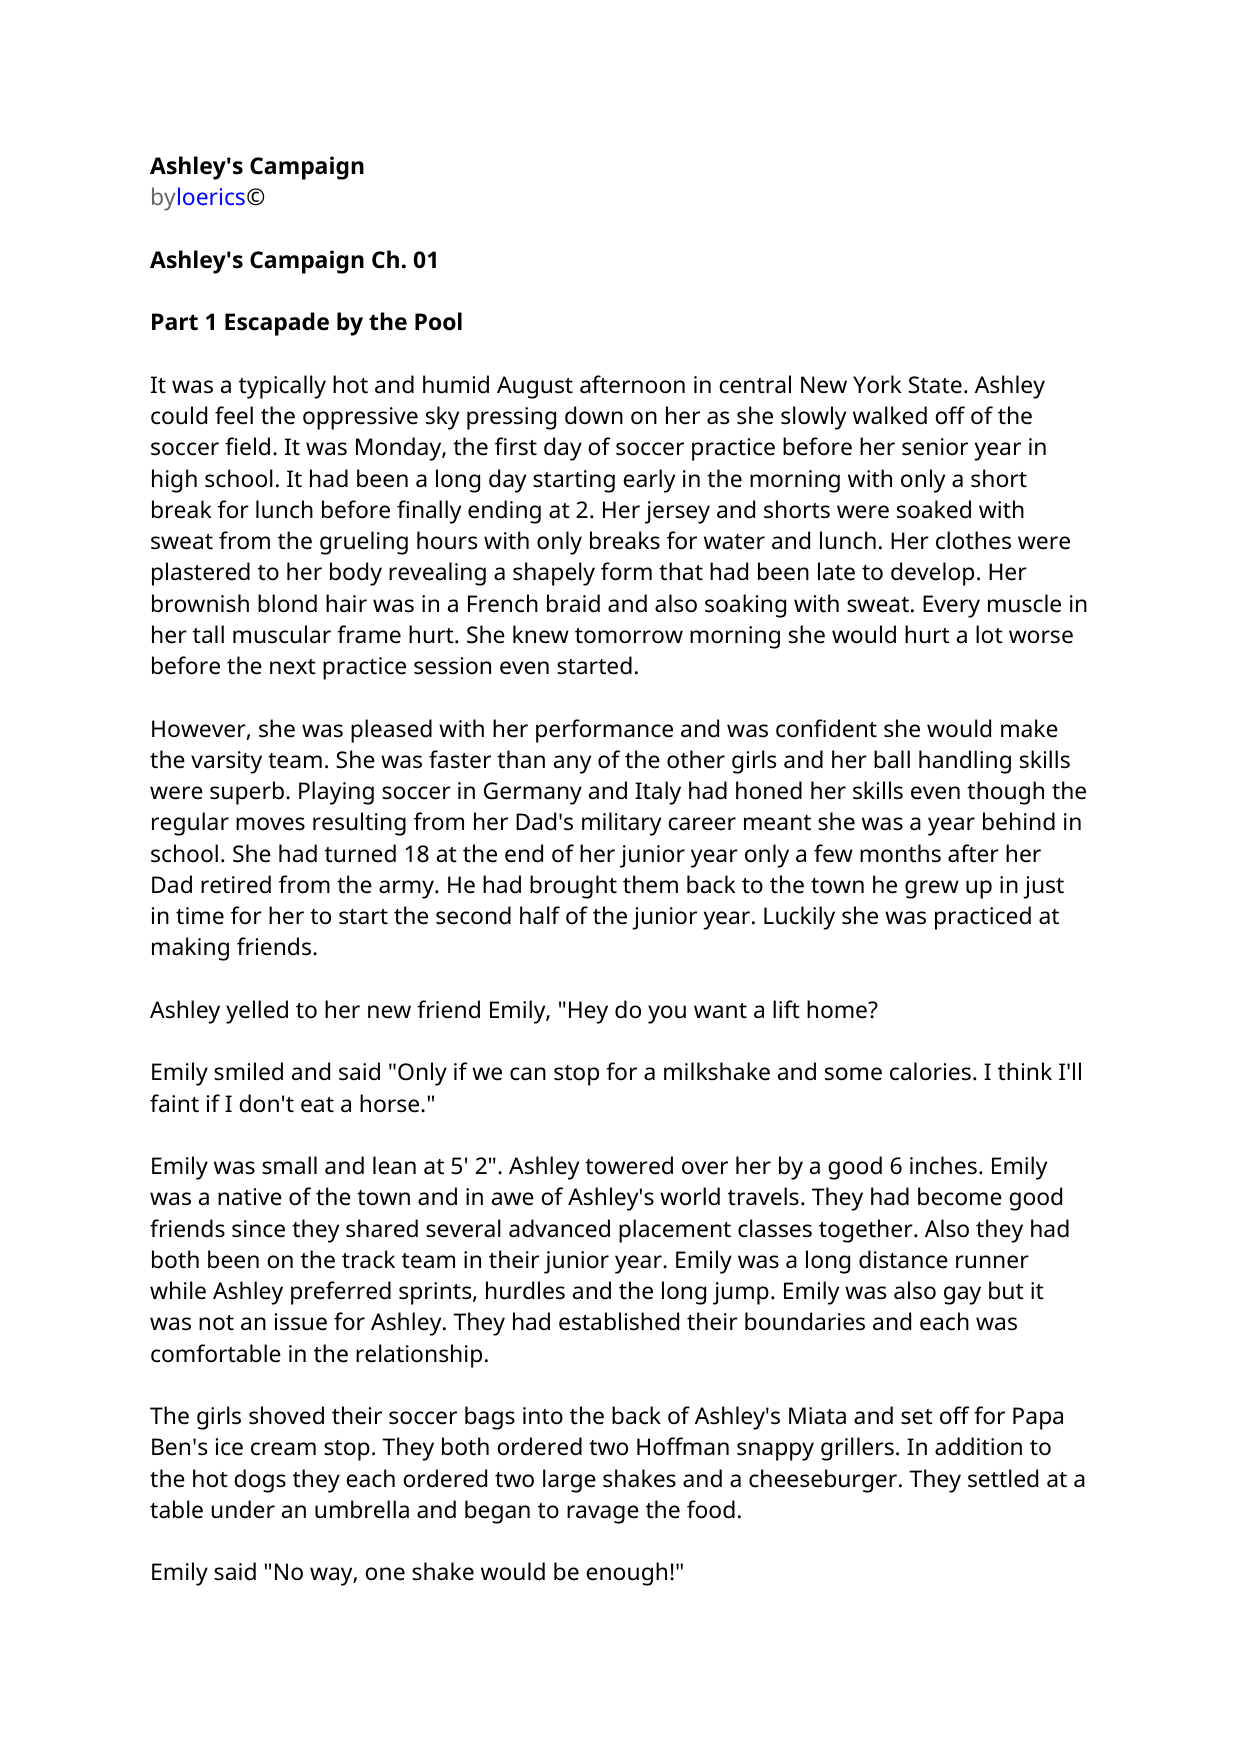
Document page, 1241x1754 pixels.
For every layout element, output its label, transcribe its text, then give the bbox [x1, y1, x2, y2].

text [150, 275, 1090, 1587]
text Ashley's Campaign Ch. 01 [150, 244, 1090, 275]
text byloerics© [150, 181, 1090, 212]
text Ashley's Campaign [150, 150, 1090, 181]
